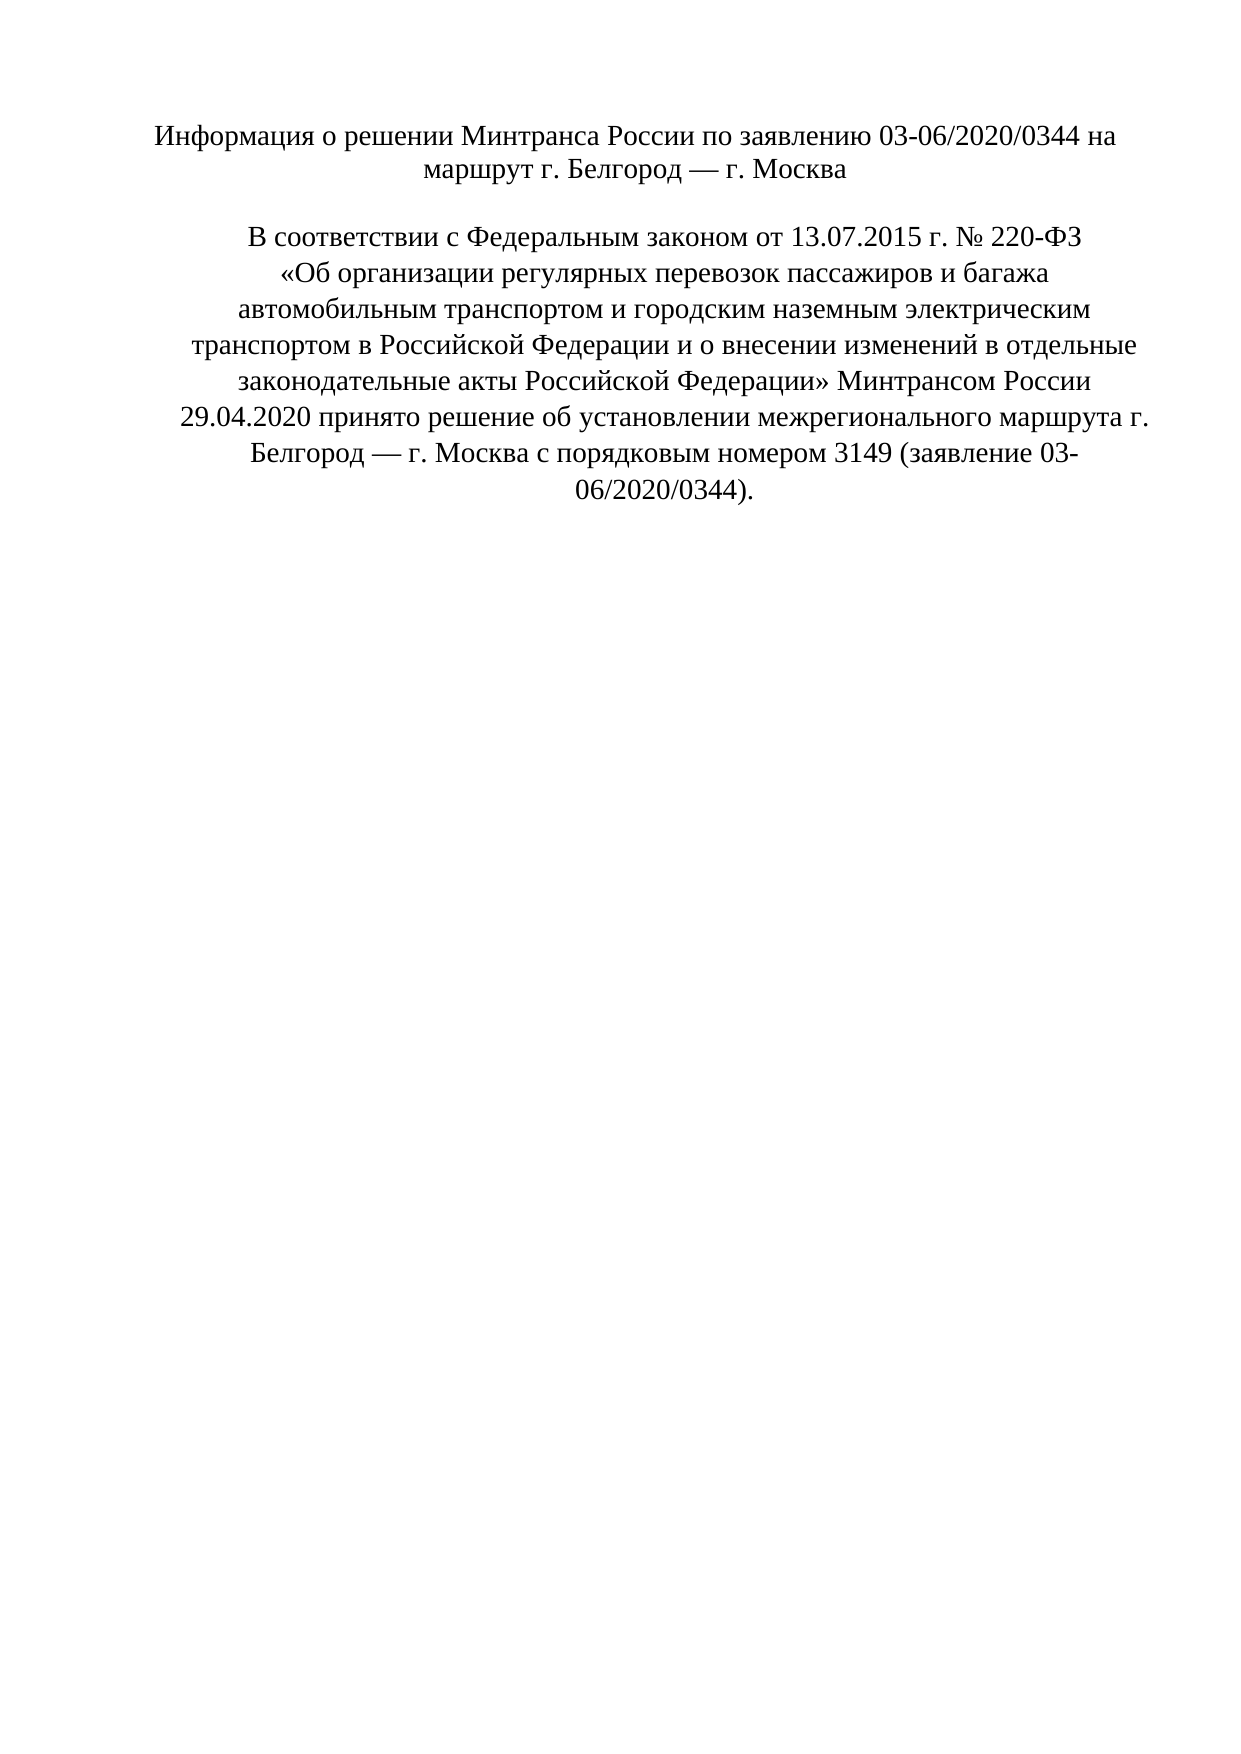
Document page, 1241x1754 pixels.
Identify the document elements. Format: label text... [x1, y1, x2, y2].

text В соответствии с Федеральным законом от 13.07.2015 г. № 220-ФЗ «Об организации регулярных перевозок пассажиров и багажа автомобильным транспортом и городским наземным электрическим транспортом в Российской Федерации и о внесении изменений в отдельные законодательные акты Российской Федерации» Минтрансом России 29.04.2020 принято решение об установлении межрегионального маршрута г. Белгород — г. Москва с порядковым номером 3149 (заявление 03-06/2020/0344). [177, 219, 1152, 505]
text Информация о решении Минтранса России по заявлению 03-06/2020/0344 на маршрут г. Белгород — г. Москва [118, 118, 1152, 185]
